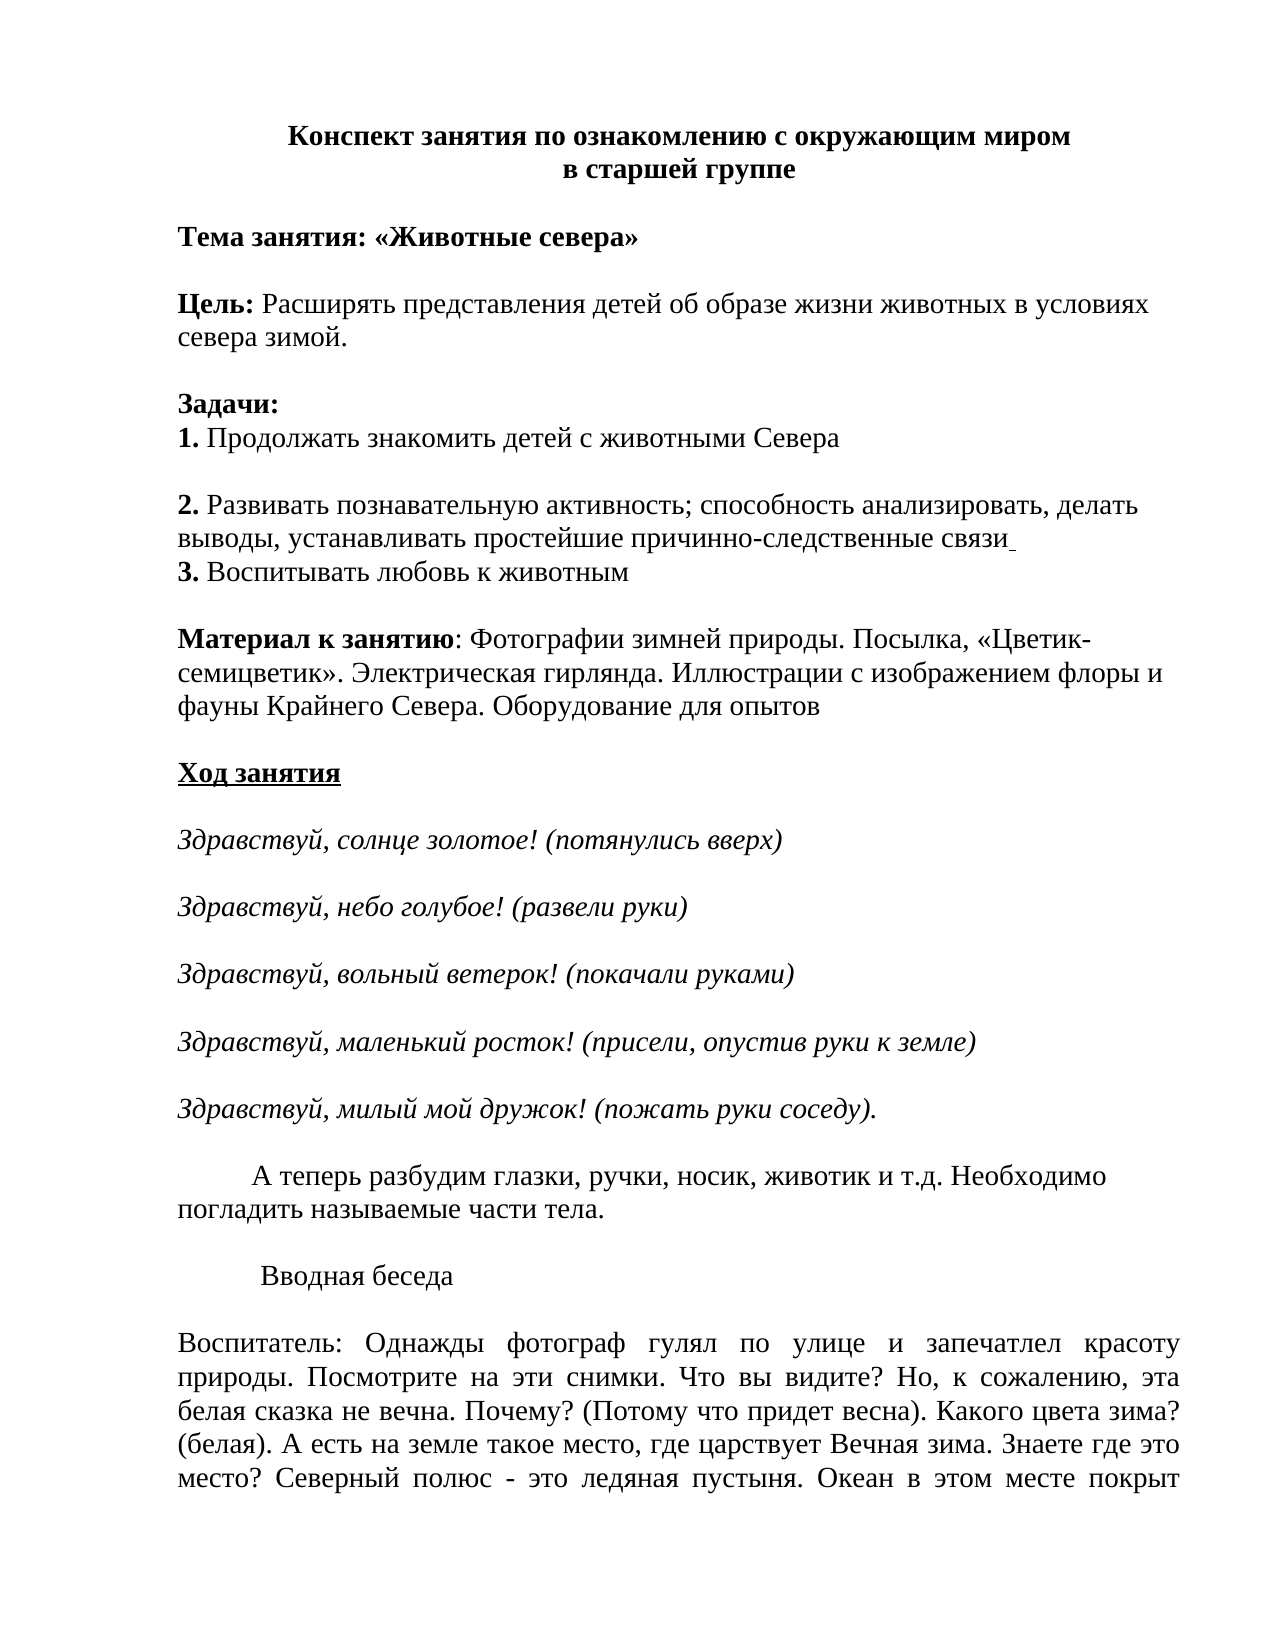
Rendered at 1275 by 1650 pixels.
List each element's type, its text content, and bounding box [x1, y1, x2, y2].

text Вводная беседа [260, 1225, 1181, 1292]
text Ход занятия Здравствуй, солнце золотое! (потянулись вверх) Здравствуй, небо голубое! (развели руки) Здравствуй, вольный ветерок! (покачали руками) Здравствуй, маленький росток! (присели, опустив руки к земле) Здравствуй, милый мой дружок! (пожать руки соседу). [177, 722, 1181, 1124]
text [177, 1292, 1181, 1493]
text А теперь разбудим глазки, ручки, носик, животик и т.д. Необходимо погладить называемые части тела. [177, 1158, 1181, 1225]
text Конспект занятия по ознакомлению с окружающим миром в старшей группе [177, 118, 1181, 185]
text Тема занятия: «Животные севера» Цель: Расширять представления детей об образе жизни животных в условиях севера зимой. Задачи: 1. Продолжать знакомить детей с животными Севера 2. Развивать познавательную активность; способность анализировать, делать выводы, устанавливать простейшие причинно-следственные связи 3. Воспитывать любовь к животным Материал к занятию: Фотографии зимней природы. Посылка, «Цветик-семицветик». Электрическая гирлянда. Иллюстрации с изображением флоры и фауны Крайнего Севера. Оборудование для опытов [177, 185, 1181, 722]
